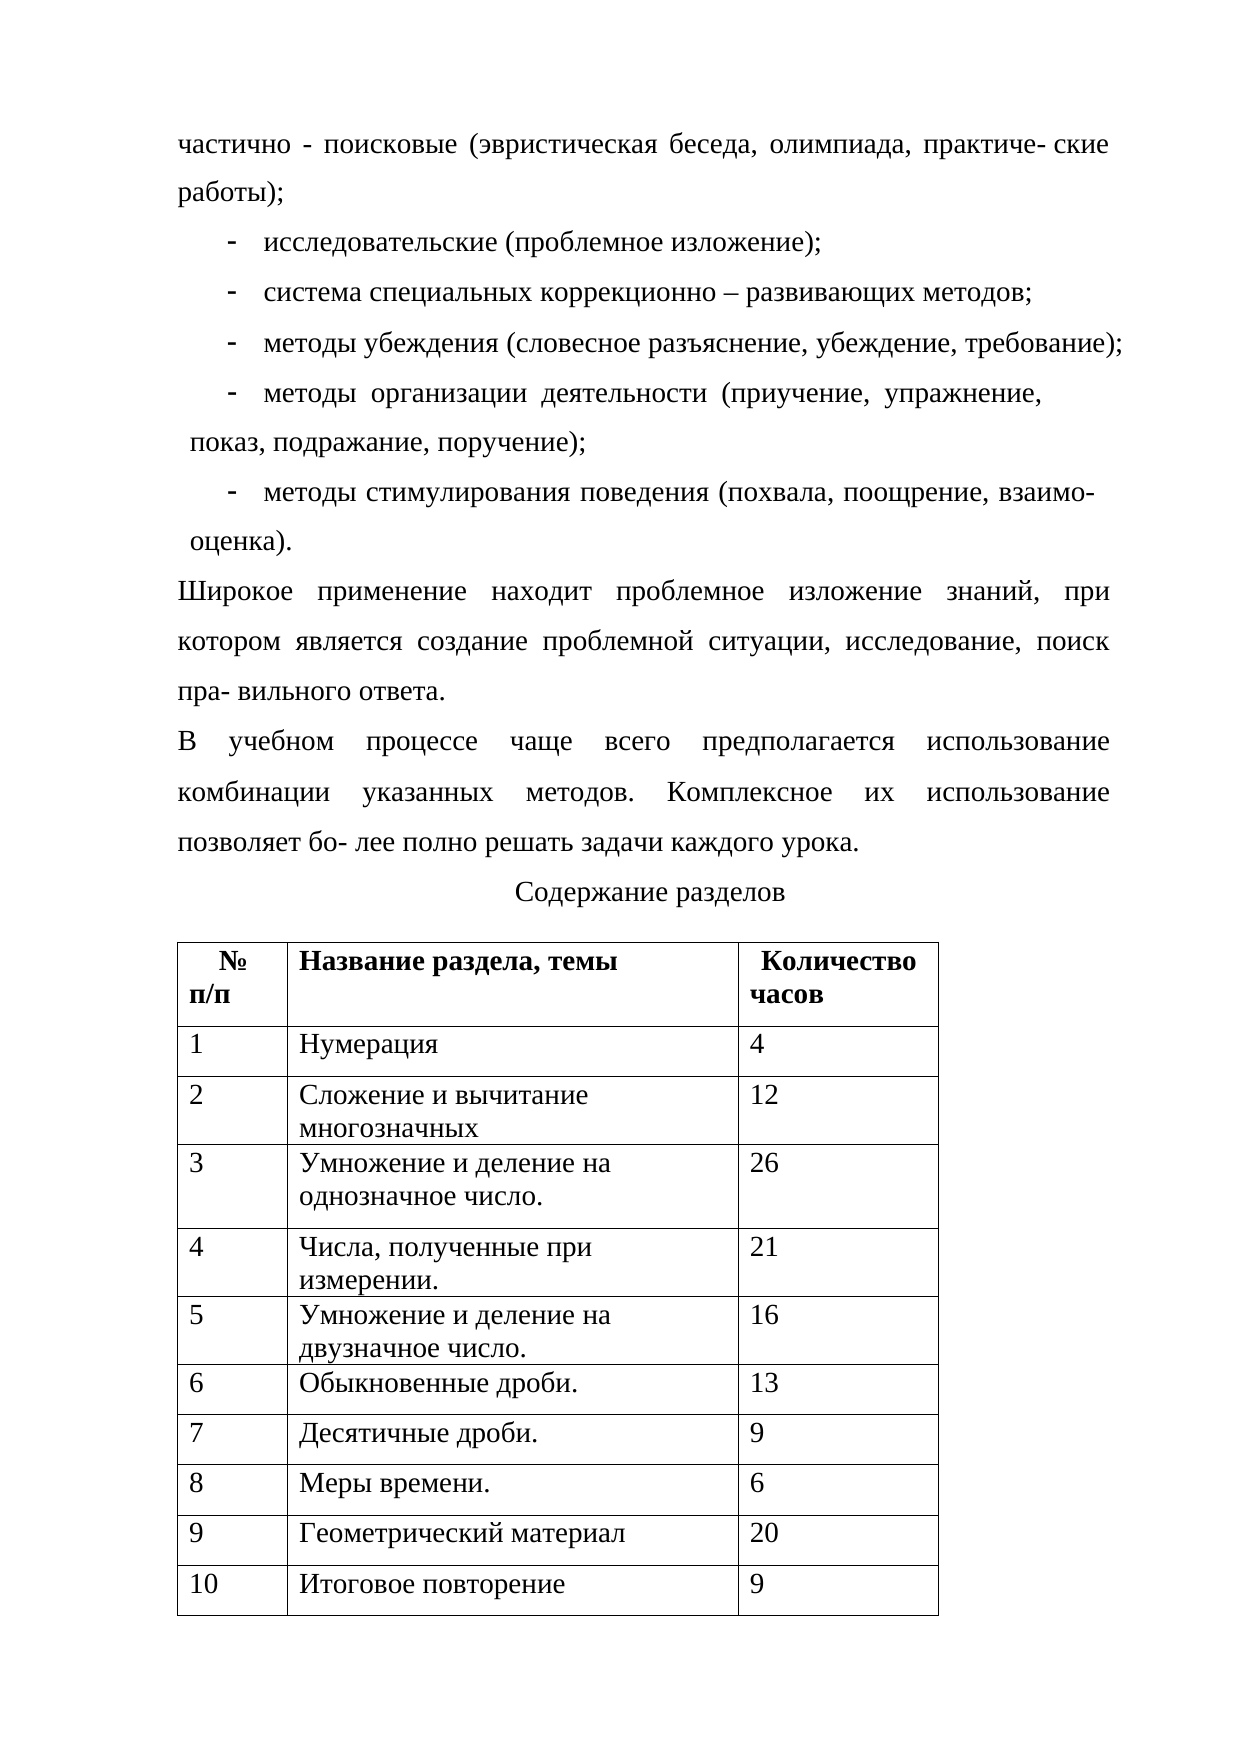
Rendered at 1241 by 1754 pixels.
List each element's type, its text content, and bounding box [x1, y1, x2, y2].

table_cell 5 [178, 1297, 287, 1364]
table_cell 3 [178, 1145, 287, 1228]
table_cell 20 [739, 1516, 938, 1565]
table_cell 1 [178, 1027, 287, 1076]
table_cell 8 [178, 1465, 287, 1514]
table_cell 4 [739, 1027, 938, 1076]
table_cell Умножение и деление на двузначное число. [288, 1297, 738, 1364]
list методы убеждения (словесное разъяснение, убеждение, требование); [227, 325, 1152, 358]
table_cell Десятичные дроби. [288, 1415, 738, 1464]
table_cell Геометрический материал [288, 1516, 738, 1565]
table_cell 2 [178, 1077, 287, 1144]
table_cell Нумерация [288, 1027, 738, 1076]
table_cell Числа, полученные при измерении. [288, 1229, 738, 1296]
table_cell 6 [178, 1365, 287, 1414]
table_cell 26 [739, 1145, 938, 1228]
table_cell 9 [739, 1415, 938, 1464]
table_cell Обыкновенные дроби. [288, 1365, 738, 1414]
table_cell 12 [739, 1077, 938, 1144]
list методы стимулирования поведения (похвала, поощрение, взаимо- оценка). [189, 474, 1110, 556]
table_cell Умножение и деление на однозначное число. [288, 1145, 738, 1228]
list система специальных коррекционно – развивающих методов; [227, 274, 1152, 308]
table_cell 13 [739, 1365, 938, 1414]
table_cell Меры времени. [288, 1465, 738, 1514]
table_cell 21 [739, 1229, 938, 1296]
table_cell 9 [739, 1566, 938, 1615]
list методы организации деятельности (приучение, упражнение, показ, подражание, поручение); [189, 375, 1110, 457]
table_cell 4 [178, 1229, 287, 1296]
text Содержание разделов [204, 874, 1096, 908]
list исследовательские (проблемное изложение); [227, 224, 1152, 258]
table_cell 7 [178, 1415, 287, 1464]
table_cell 16 [739, 1297, 938, 1364]
table_cell Итоговое повторение [288, 1566, 738, 1615]
table_header Название раздела, темы [288, 943, 738, 1026]
table_cell 10 [178, 1566, 287, 1615]
text частично - поисковые (эвристическая беседа, олимпиада, практиче- ские работы); [177, 126, 1111, 208]
table_header № п/п [178, 943, 287, 1026]
table_header Количество часов [739, 943, 938, 1026]
text Широкое применение находит проблемное изложение знаний, при котором является создание проблемной ситуации, исследование, поиск пра- вильного ответа. [177, 573, 1110, 707]
text В учебном процессе чаще всего предполагается использование комбинации указанных методов. Комплексное их использование позволяет бо- лее полно решать задачи каждого урока. [177, 723, 1111, 858]
table_cell Сложение и вычитание многозначных [288, 1077, 738, 1144]
table_cell 9 [178, 1516, 287, 1565]
table_cell 6 [739, 1465, 938, 1514]
